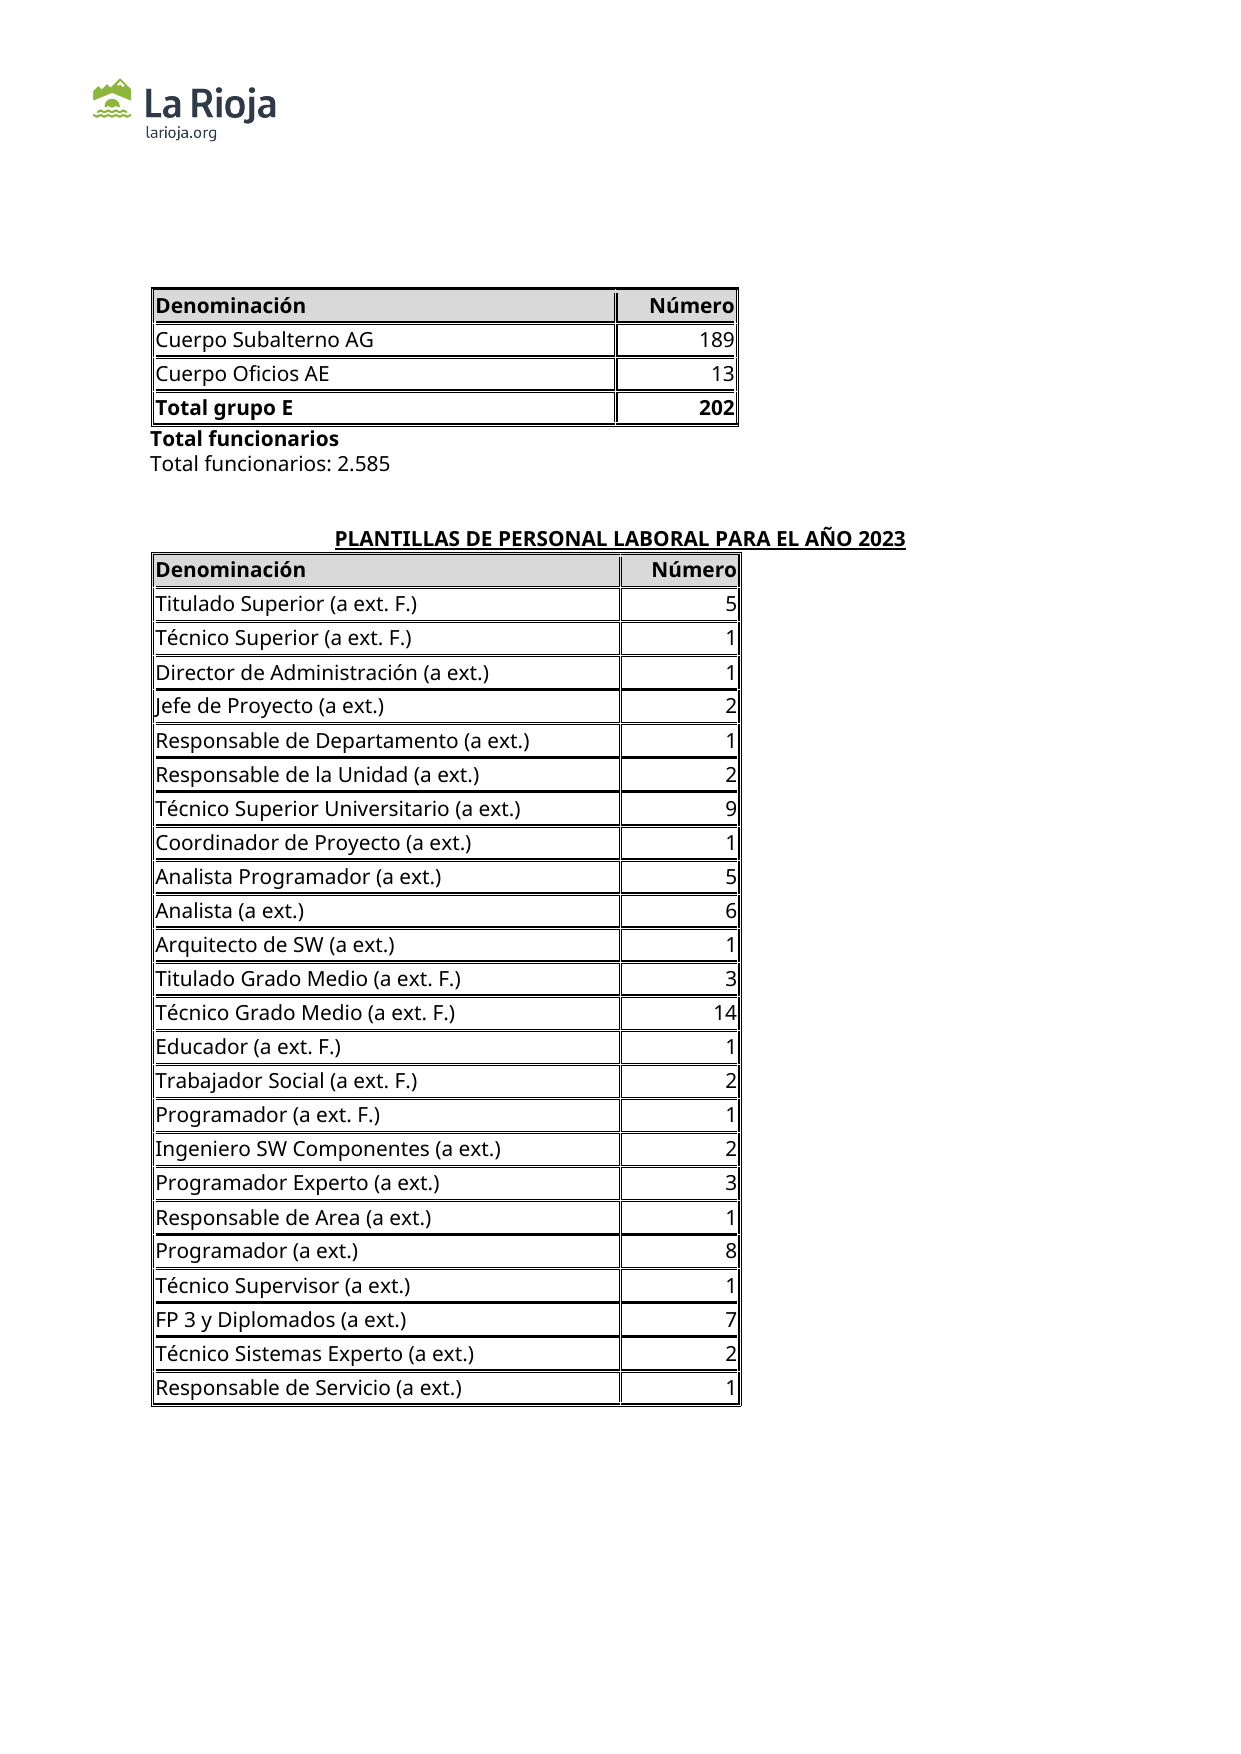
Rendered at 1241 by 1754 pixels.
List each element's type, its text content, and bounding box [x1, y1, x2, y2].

table_cell Responsable de Area (a ext.) [152, 1199, 621, 1233]
table_cell Responsable de Servicio (a ext.) [154, 1369, 621, 1403]
table_cell Coordinador de Proyecto (a ext.) [154, 824, 619, 858]
table_cell Titulado Grado Medio (a ext. F.) [154, 960, 619, 994]
table_cell Analista (a ext.) [154, 892, 619, 926]
table_cell 1 [622, 926, 739, 960]
table_cell Analista Programador (a ext.) [154, 858, 619, 892]
table_cell 3 [621, 1165, 740, 1199]
table_cell Total grupo E [154, 389, 616, 423]
table_cell 1 [622, 1029, 739, 1062]
table_cell 202 [616, 389, 736, 423]
table_cell Técnico Superior (a ext. F.) [152, 620, 621, 654]
table_cell 5 [621, 586, 740, 620]
table_cell 1 [621, 1199, 740, 1233]
table_cell 2 [622, 688, 740, 722]
table_cell Director de Administración (a ext.) [152, 654, 621, 688]
table_cell 2 [622, 756, 738, 790]
table_cell Responsable de la Unidad (a ext.) [154, 756, 619, 790]
table_cell Programador (a ext. F.) [152, 1097, 621, 1131]
table_cell 1 [621, 722, 740, 756]
table_cell Técnico Grado Medio (a ext. F.) [154, 994, 619, 1028]
table_header Denominación [154, 555, 621, 586]
table_cell Arquitecto de SW (a ext.) [154, 926, 619, 960]
table_cell 1 [621, 1097, 740, 1131]
table_cell 9 [622, 790, 738, 824]
table_cell 13 [618, 355, 736, 389]
table_cell 3 [622, 960, 739, 994]
table_cell 5 [622, 858, 739, 892]
table_cell Titulado Superior (a ext. F.) [152, 586, 621, 620]
table_header Número [616, 290, 736, 321]
table_cell 189 [618, 321, 736, 355]
table_cell Técnico Superior Universitario (a ext.) [154, 790, 619, 824]
table_cell Cuerpo Oficios AE [154, 355, 614, 389]
table_cell 1 [621, 1369, 739, 1403]
table_cell 1 [621, 654, 740, 688]
table_cell 8 [622, 1233, 740, 1267]
table_cell 2 [621, 1131, 740, 1165]
table_cell Ingeniero SW Componentes (a ext.) [152, 1131, 621, 1165]
table_cell Responsable de Departamento (a ext.) [152, 722, 621, 756]
table_cell 2 [622, 1063, 739, 1097]
text Total funcionarios [150, 427, 1090, 452]
table_cell Cuerpo Subalterno AG [154, 321, 614, 355]
table_cell FP 3 y Diplomados (a ext.) [154, 1301, 619, 1335]
table_cell 1 [621, 620, 740, 654]
text Total funcionarios: 2.585 [150, 452, 1090, 477]
table_cell 6 [622, 892, 739, 926]
table_cell 2 [622, 1335, 738, 1369]
table_header Denominación [154, 289, 616, 321]
table_cell Técnico Supervisor (a ext.) [152, 1267, 621, 1301]
table_cell Educador (a ext. F.) [154, 1029, 619, 1062]
table_cell 7 [622, 1301, 738, 1335]
table_cell Programador Experto (a ext.) [152, 1165, 621, 1199]
text PLANTILLAS DE PERSONAL LABORAL PARA EL AÑO 2023 [150, 527, 1090, 552]
table_cell 1 [622, 824, 739, 858]
picture [0, 0, 1241, 237]
table_cell 1 [621, 1267, 740, 1301]
table_cell Programador (a ext.) [152, 1233, 619, 1267]
table_cell 14 [622, 994, 739, 1028]
table_cell Técnico Sistemas Experto (a ext.) [154, 1335, 619, 1369]
table_cell Jefe de Proyecto (a ext.) [152, 688, 619, 722]
table_header Número [621, 555, 738, 586]
table_cell Trabajador Social (a ext. F.) [154, 1063, 619, 1097]
